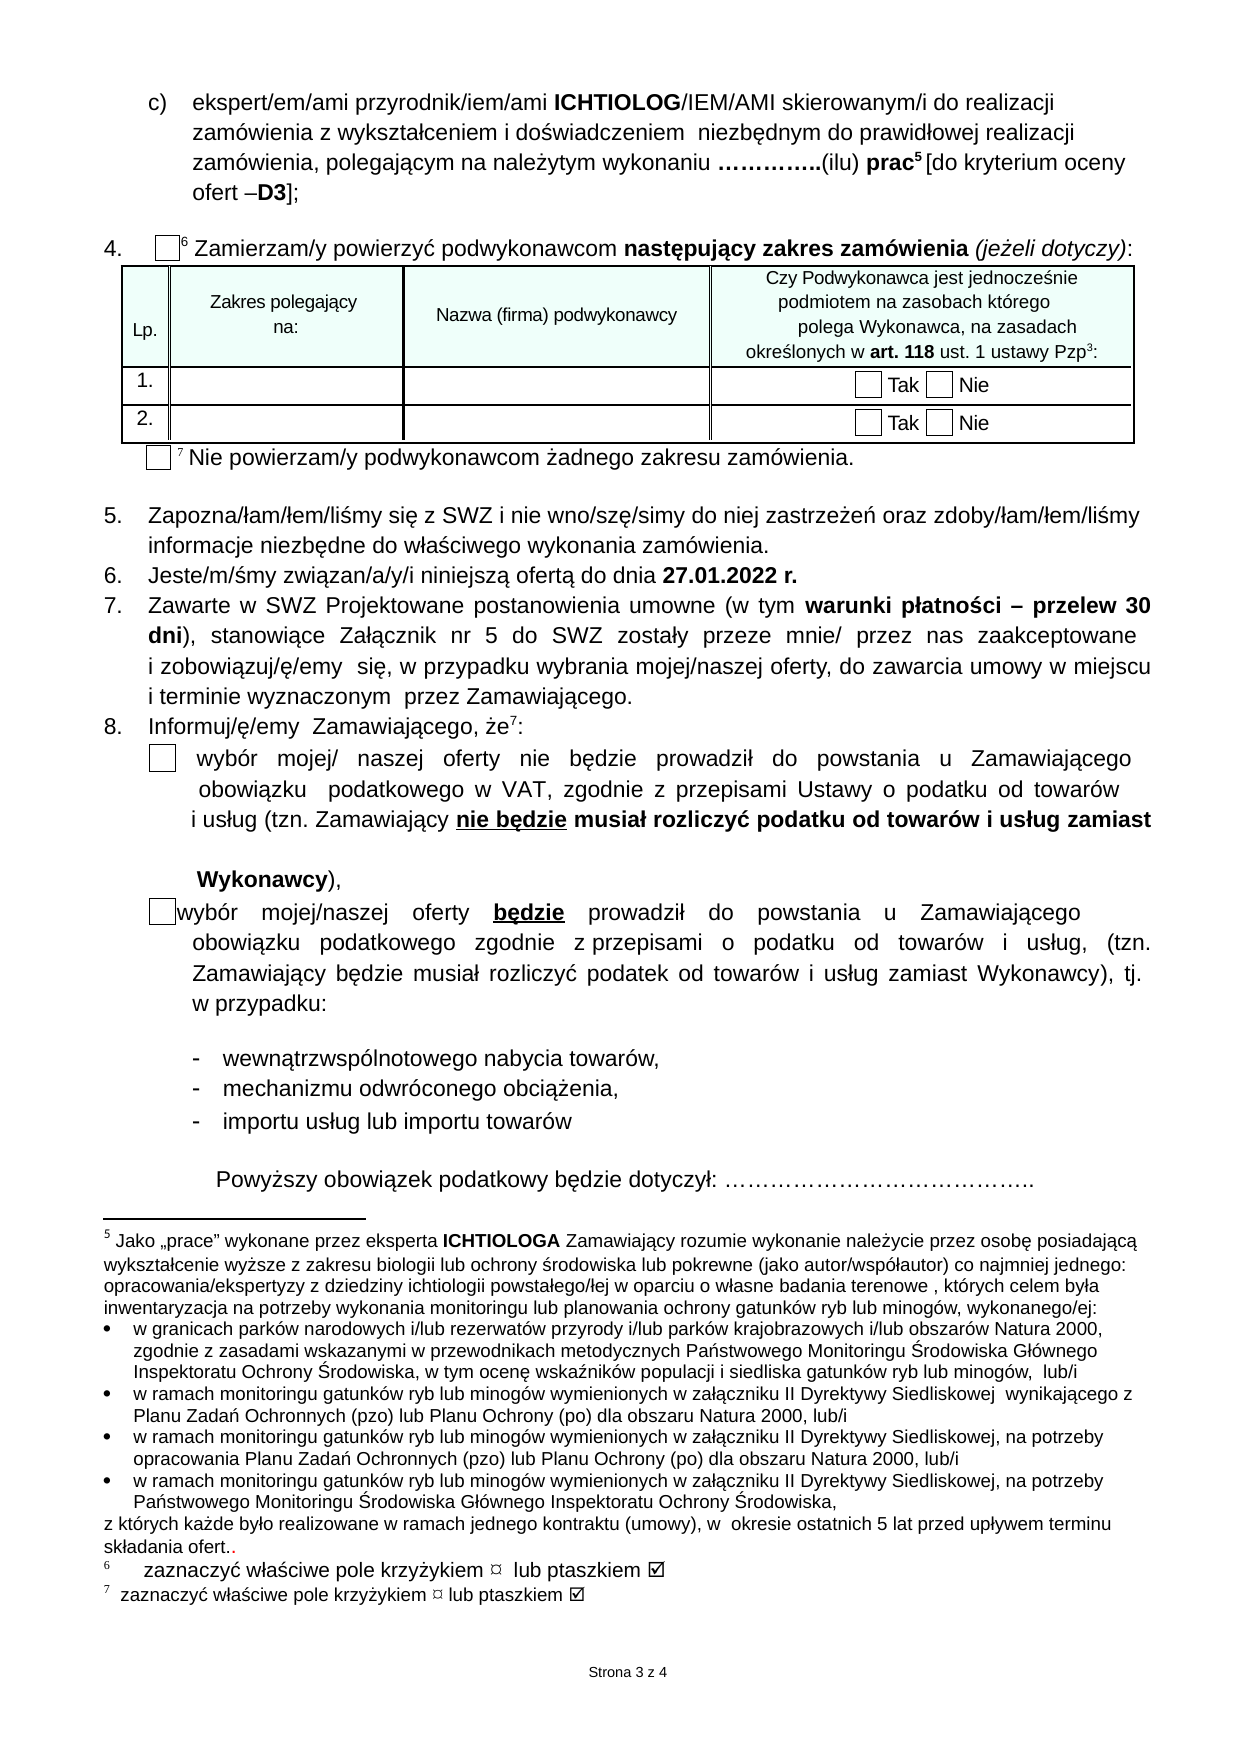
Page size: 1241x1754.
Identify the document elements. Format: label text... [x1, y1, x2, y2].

list Jeste/m/śmy związan/a/y/i niniejszą ofertą do dnia 27.01.2022 r. [103, 562, 1152, 588]
table_header Lp. [123, 267, 168, 366]
text wybór mojej/ naszej oferty nie będzie prowadził do powstania u Zamawiającego obowiązku podatkowego w VAT, zgodnie z przepisami Ustawy o podatku od towarów i usług (tzn. Zamawiający nie będzie musiał rozliczyć podatku od towarów i usług zamiast Wykonawcy), [148, 743, 1152, 893]
list Informuj/ę/emy Zamawiającego, że: [103, 713, 1152, 739]
text 7 Nie powierzam/y podwykonawcom żadnego zakresu zamówienia. [59, 443, 1226, 470]
table_cell [405, 368, 709, 404]
list importu usług lub importu towarów [192, 1108, 1122, 1134]
list Zawarte w SWZ Projektowane postanowienia umowne (w tym warunki płatności – przelew 30 dni), stanowiące Załącznik nr 5 do SWZ zostały przeze mnie/ przez nas zaakceptowane i zobowiązuj/ę/emy się, w przypadku wybrania mojej/naszej oferty, do zawarcia umowy w miejscu i terminie wyznaczonym przez Zamawiającego. [103, 592, 1152, 709]
table_cell Tak Nie [712, 366, 1133, 404]
list ekspert/em/ami przyrodnik/iem/ami ICHTIOLOG/IEM/AMI skierowanym/i do realizacji zamówienia z wykształceniem i doświadczeniem niezbędnym do prawidłowej realizacji zamówienia, polegającym na należytym wykonaniu …………..(ilu) prac [do kryterium oceny ofert –D3]; [148, 89, 1152, 206]
text wybór mojej/naszej oferty będzie prowadził do powstania u Zamawiającego obowiązku podatkowego zgodnie z przepisami o podatku od towarów i usług, (tzn. Zamawiający będzie musiał rozliczyć podatek od towarów i usług zamiast Wykonawcy), tj. w przypadku: [148, 897, 1152, 1016]
text Powyższy obowiązek podatkowy będzie dotyczył: ………………………………….. [203, 1166, 1122, 1192]
table_header Czy Podwykonawca jest jednocześnie podmiotem na zasobach którego polega Wykonawca, na zasadach określonych w art. 118 ust. 1 ustawy Pzp3: [712, 267, 1133, 366]
list Zamierzam/y powierzyć podwykonawcom następujący zakres zamówienia (jeżeli dotyczy): [103, 234, 1152, 261]
table_header Zakres polegający na: [171, 267, 402, 366]
table_cell 1. [123, 368, 168, 404]
list Zapozna/łam/łem/liśmy się z SWZ i nie wno/szę/simy do niej zastrzeżeń oraz zdoby/łam/łem/liśmy informacje niezbędne do właściwego wykonania zamówienia. [103, 502, 1152, 558]
table_cell [403, 406, 710, 442]
table_header Nazwa (firma) podwykonawcy [405, 267, 709, 366]
list wewnątrzwspólnotowego nabycia towarów, [192, 1045, 1152, 1071]
list mechanizmu odwróconego obciążenia, [192, 1075, 1152, 1101]
table_cell 2. [123, 406, 169, 442]
table_cell [171, 368, 402, 404]
table_cell Tak Nie [710, 404, 1133, 442]
table_cell [169, 405, 403, 442]
